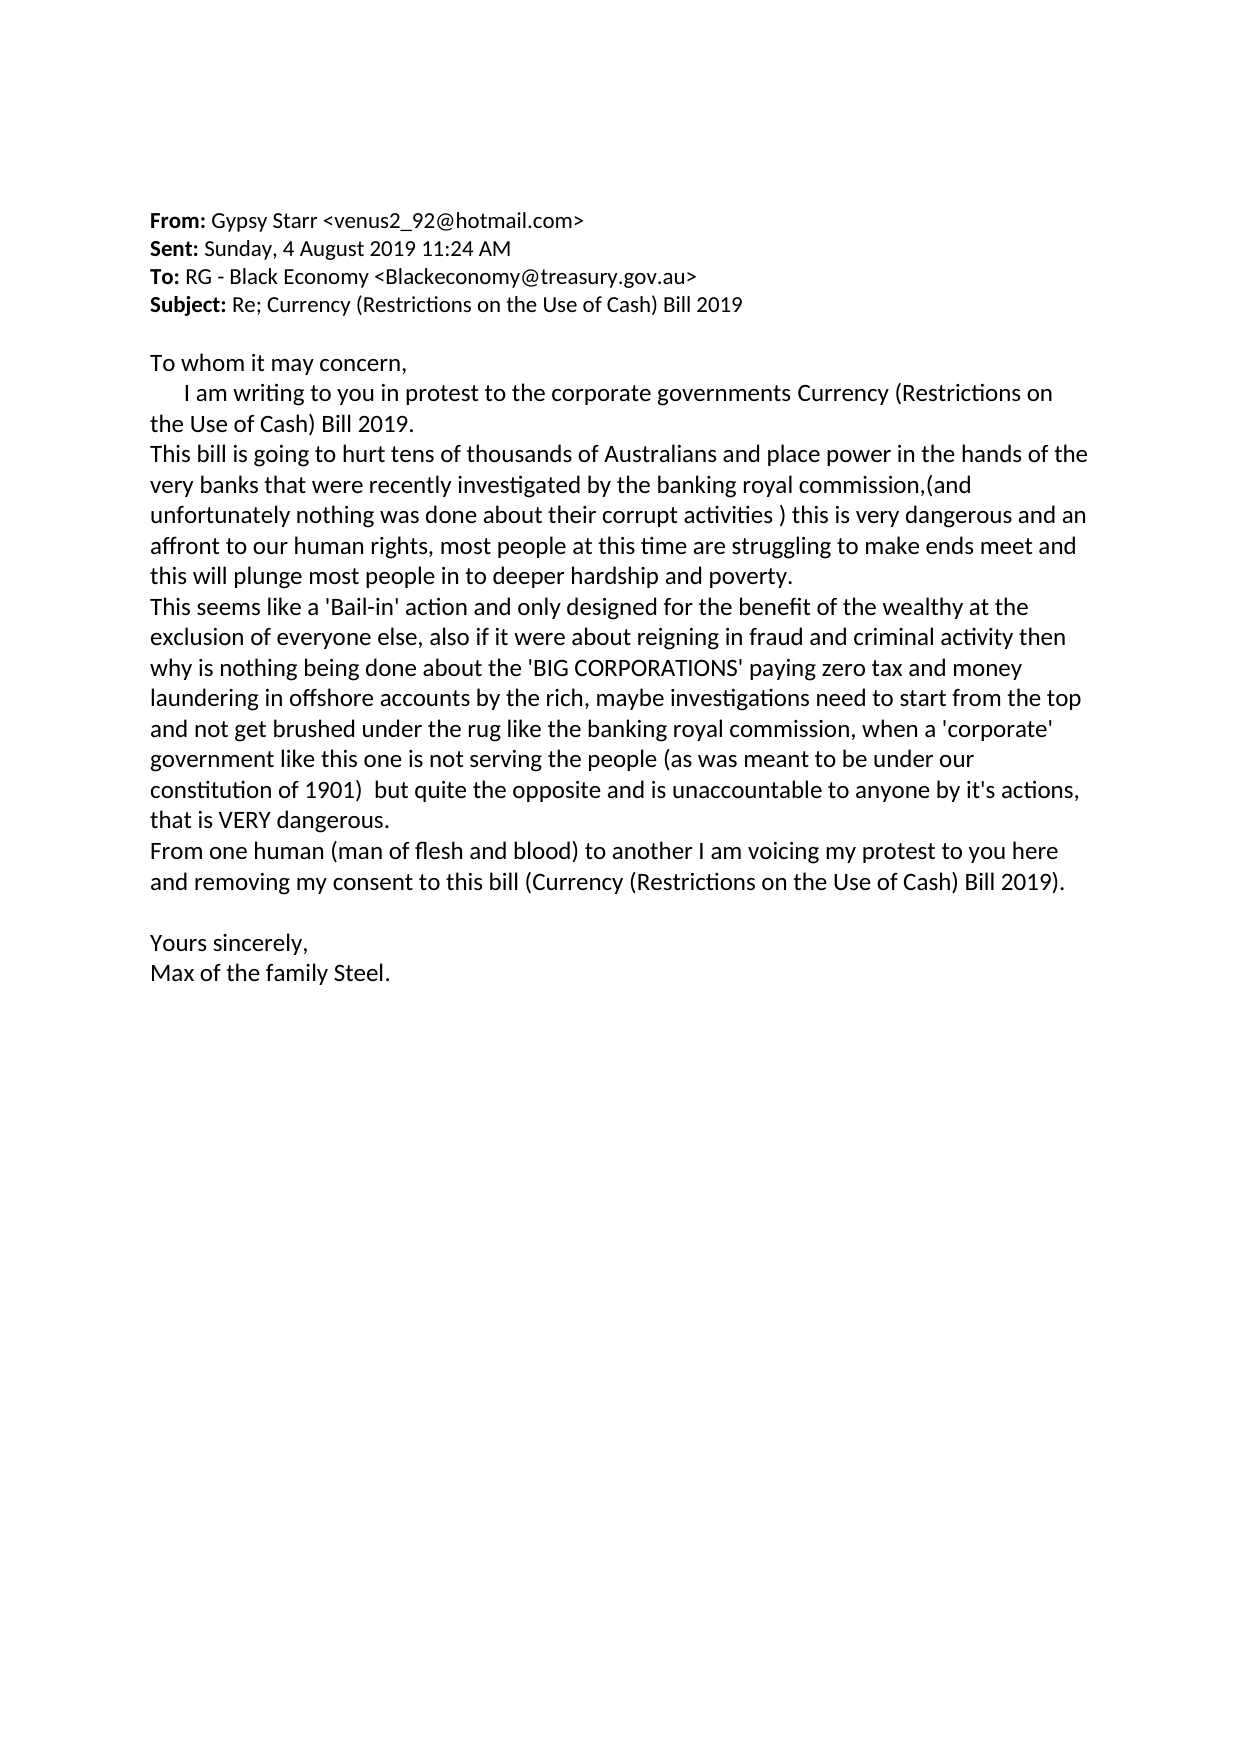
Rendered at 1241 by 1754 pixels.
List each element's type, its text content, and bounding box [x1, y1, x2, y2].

text Yours sincerely, [150, 927, 1090, 957]
text From one human (man of flesh and blood) to another I am voicing my protest to you here and removing my consent to this bill (Currency (Restrictions on the Use of Cash) Bill 2019). [150, 835, 1090, 896]
text I am writing to you in protest to the corporate governments Currency (Restrictions on the Use of Cash) Bill 2019. [150, 377, 1090, 438]
text From: Gypsy Starr <venus2_92@hotmail.com> Sent: Sunday, 4 August 2019 11:24 AM To: RG - Black Economy <Blackeconomy@treasury.gov.au> Subject: Re; Currency (Restrictions on the Use of Cash) Bill 2019 [150, 206, 1090, 318]
text This seems like a 'Bail-in' action and only designed for the benefit of the wealthy at the exclusion of everyone else, also if it were about reigning in fraud and criminal activity then why is nothing being done about the 'BIG CORPORATIONS' paying zero tax and money laundering in offshore accounts by the rich, maybe investigations need to start from the top and not get brushed under the rug like the banking royal commission, when a 'corporate' government like this one is not serving the people (as was meant to be under our constitution of 1901) but quite the opposite and is unaccountable to anyone by it's actions, that is VERY dangerous. [150, 591, 1090, 835]
text Max of the family Steel. [150, 957, 1090, 988]
text To whom it may concern, [150, 347, 1090, 377]
text This bill is going to hurt tens of thousands of Australians and place power in the hands of the very banks that were recently investigated by the banking royal commission,(and unfortunately nothing was done about their corrupt activities ) this is very dangerous and an affront to our human rights, most people at this time are struggling to make ends meet and this will plunge most people in to deeper hardship and poverty. [150, 438, 1090, 591]
